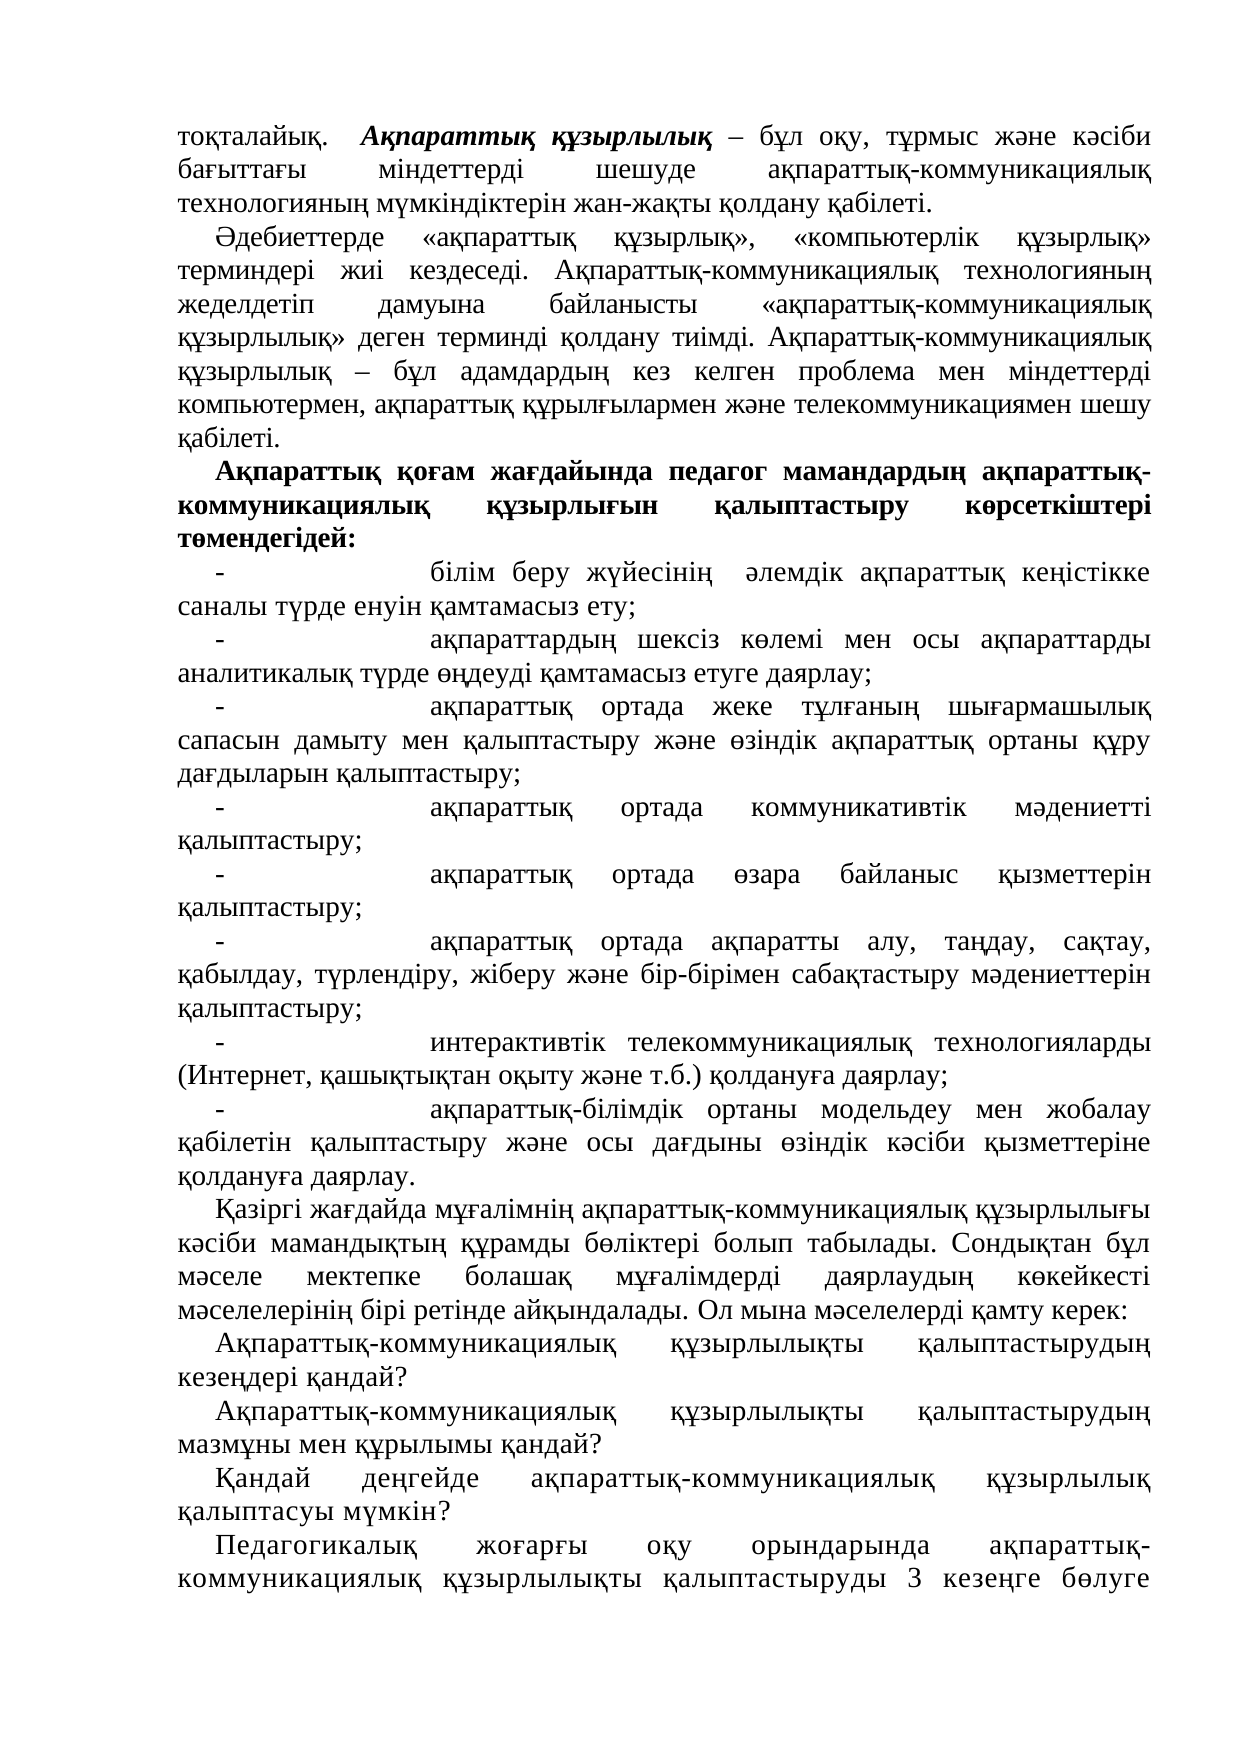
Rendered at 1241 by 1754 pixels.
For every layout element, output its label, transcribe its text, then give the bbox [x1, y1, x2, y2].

list ақпараттық ортада коммуникативтік мәдениетті қалыптастыру; [177, 789, 1152, 856]
text Ақпараттық-коммуникациялық құзырлылықты қалыптастырудың мазмұны мен құрылымы қандай? [177, 1393, 1152, 1460]
list ақпараттық-білімдік ортаны модельдеу мен жобалау қабілетін қалыптастыру және осы дағдыны өзіндік кәсіби қызметтеріне қолдануға даярлау. [177, 1091, 1152, 1191]
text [177, 1527, 1152, 1594]
list білім беру жүйесінің әлемдік ақпараттық кеңістікке саналы түрде енуін қамтамасыз ету; [177, 554, 1152, 621]
list ақпараттық ортада жеке тұлғаның шығармашылық сапасын дамыту мен қалыптастыру және өзіндік ақпараттық ортаны құру дағдыларын қалыптастыру; [177, 688, 1152, 789]
list ақпараттық ортада ақпаратты алу, таңдау, сақтау, қабылдау, түрлендіру, жіберу және бір-бірімен сабақтастыру мәдениеттерін қалыптастыру; [177, 923, 1152, 1024]
text Қазіргі жағдайда мұғалімнің ақпараттық-коммуникациялық құзырлылығы кәсіби мамандықтың құрамды бөліктері болып табылады. Сондықтан бұл мәселе мектепке болашақ мұғалімдерді даярлаудың көкейкесті мәселелерінің бірі ретінде айқындалады. Ол мына мәселелерді қамту керек: [177, 1191, 1152, 1326]
list ақпараттық ортада өзара байланыс қызметтерін қалыптастыру; [177, 856, 1152, 923]
text Әдебиеттерде «ақпараттық құзырлық», «компьютерлік құзырлық» терминдері жиі кездеседі. Ақпараттық-коммуникациялық технологияның жеделдетіп дамуына байланысты «ақпараттық-коммуникациялық құзырлылық» деген терминді қолдану тиімді. Ақпараттық-коммуникациялық құзырлылық – бұл адамдардың кез келген проблема мен міндеттерді компьютермен, ақпараттық құрылғылармен және телекоммуникациямен шешу қабілеті. [177, 219, 1152, 453]
list ақпараттардың шексіз көлемі мен осы ақпараттарды аналитикалық түрде өңдеуді қамтамасыз етуге даярлау; [177, 621, 1152, 688]
text Ақпараттық қоғам жағдайында педагог мамандардың ақпараттық-коммуникациялық құзырлығын қалыптастыру көрсеткіштері төмендегідей: [177, 453, 1152, 554]
text Қандай деңгейде ақпараттық-коммуникациялық құзырлылық қалыптасуы мүмкін? [177, 1460, 1152, 1527]
list интерактивтік телекоммуникациялық технологияларды (Интернет, қашықтықтан оқыту және т.б.) қолдануға даярлау; [177, 1024, 1152, 1091]
text Ақпараттық-коммуникациялық құзырлылықты қалыптастырудың кезеңдері қандай? [177, 1326, 1152, 1393]
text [177, 118, 1152, 219]
